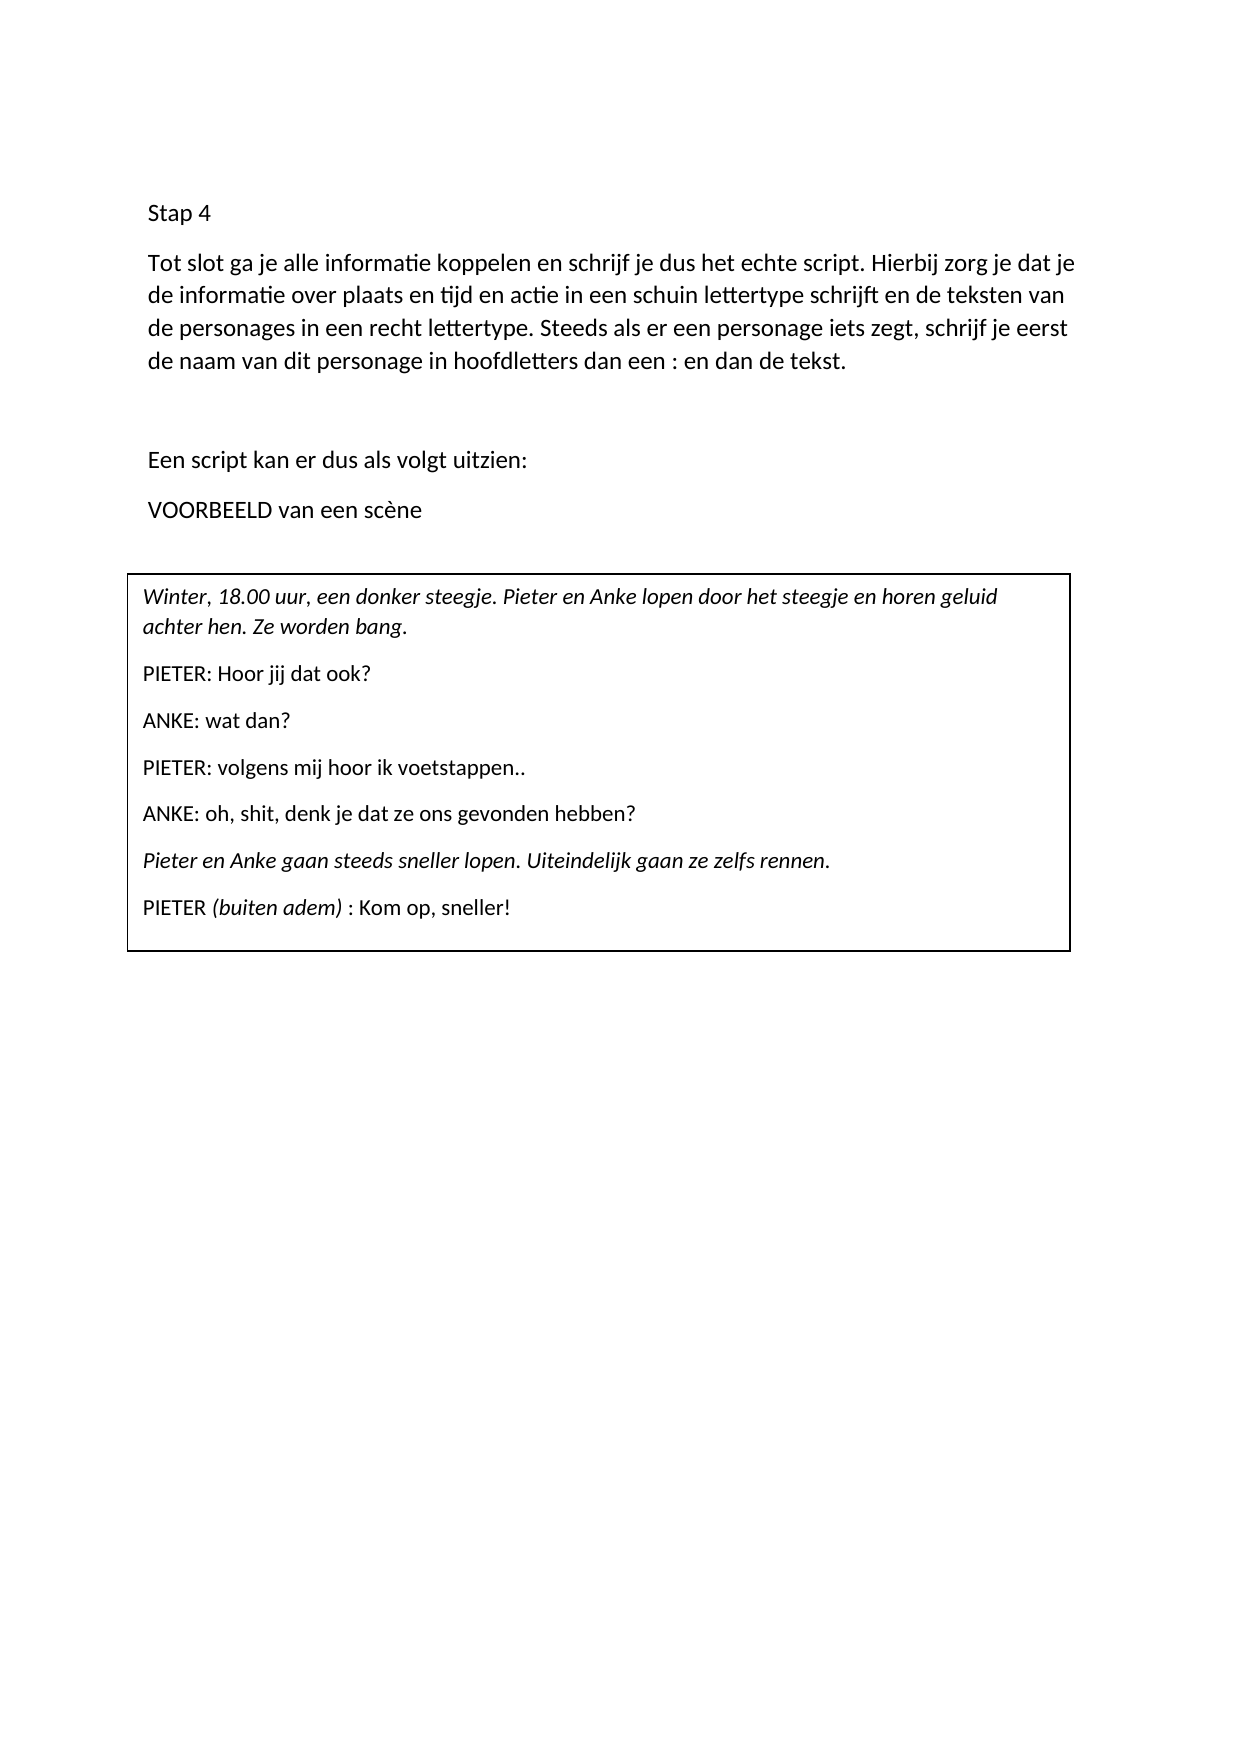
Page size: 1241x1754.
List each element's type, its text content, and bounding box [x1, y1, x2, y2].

text Stap 4 [148, 197, 1093, 228]
text Een script kan er dus als volgt uitzien: [148, 445, 1093, 475]
text Tot slot ga je alle informatie koppelen en schrijf je dus het echte script. Hierbij zorg je dat je de informatie over plaats en tijd en actie in een schuin lettertype schrijft en de teksten van de personages in een recht lettertype. Steeds als er een personage iets zegt, schrijf je eerst de naam van dit personage in hoofdletters dan een : en dan de tekst. [148, 247, 1093, 376]
text VOORBEELD van een scène [148, 494, 1093, 525]
